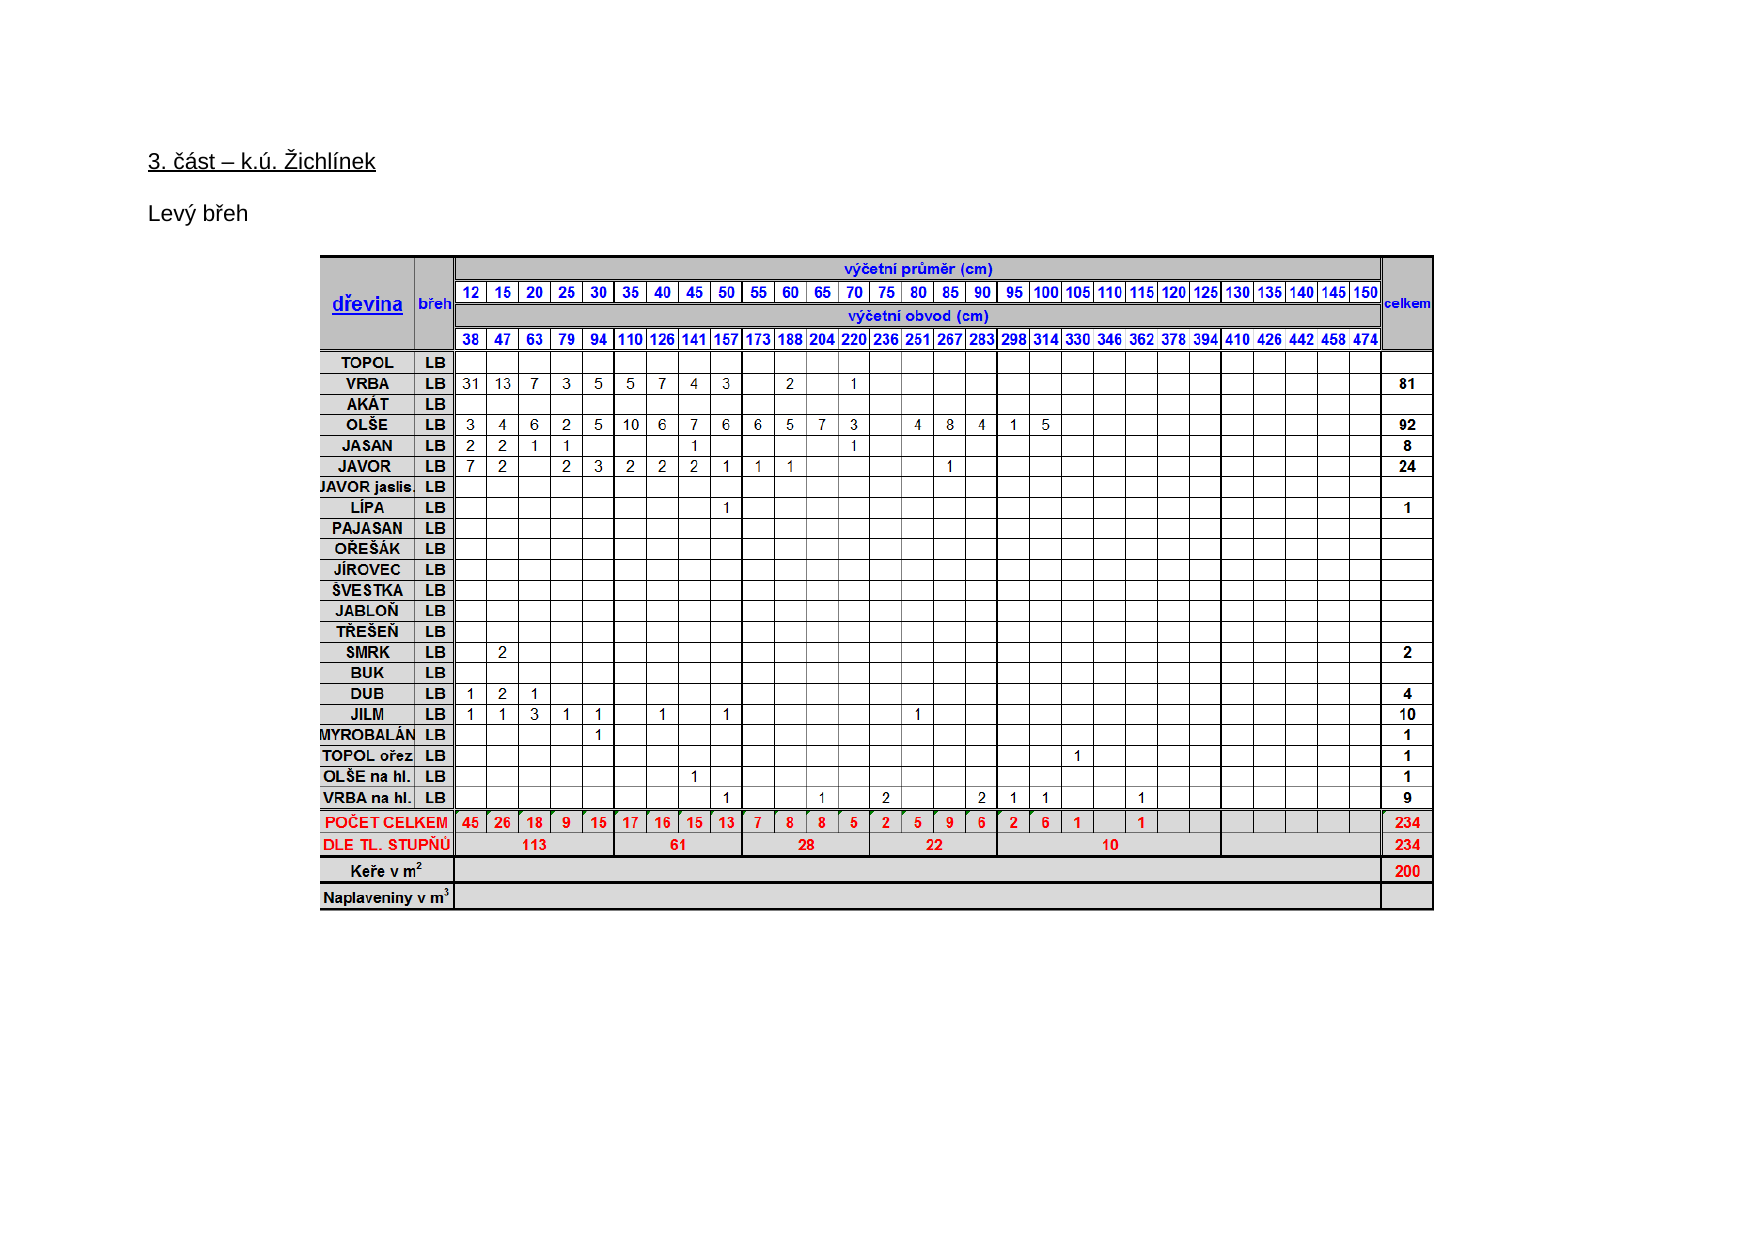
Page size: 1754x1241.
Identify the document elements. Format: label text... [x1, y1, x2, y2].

picture [320, 255, 1434, 911]
text 3. část – k.ú. Žichlínek [148, 148, 1606, 174]
text Levý břeh [148, 200, 1606, 227]
